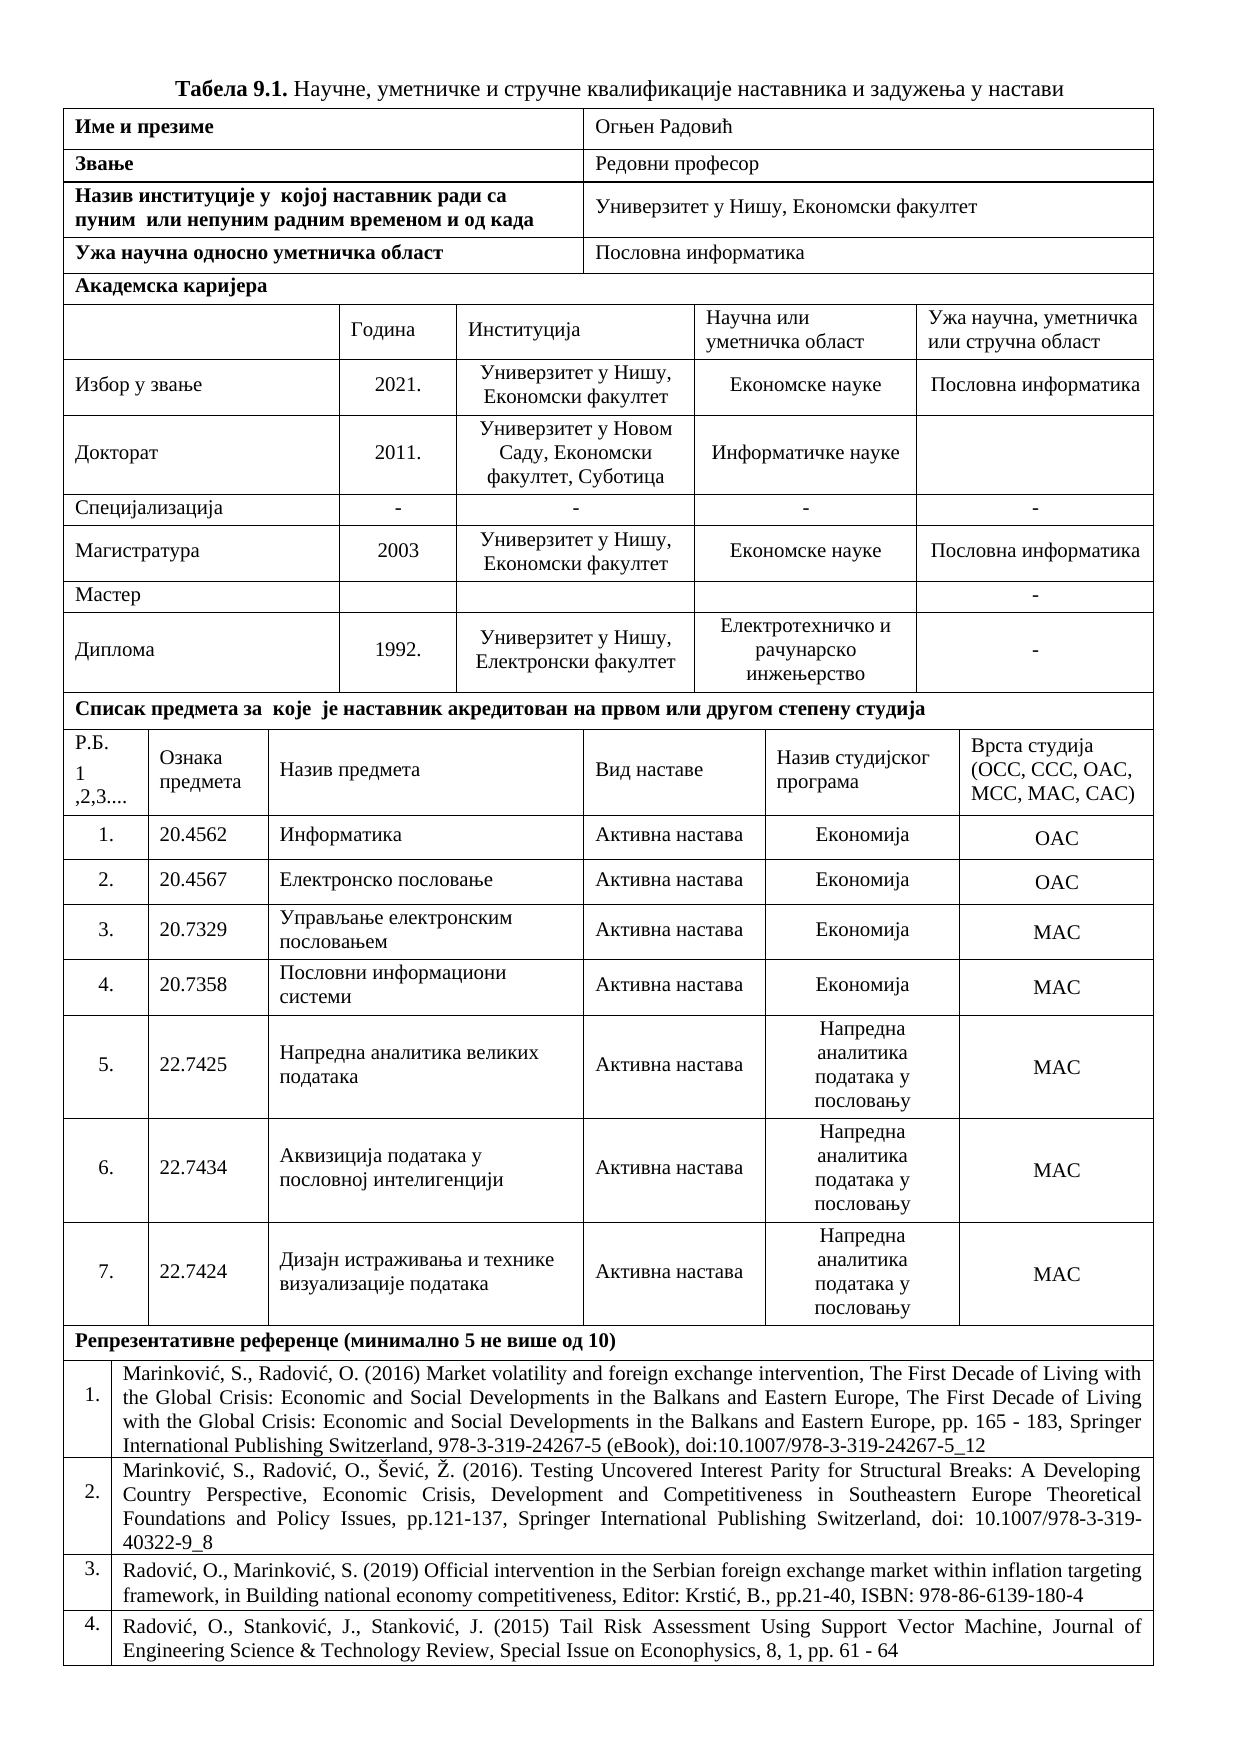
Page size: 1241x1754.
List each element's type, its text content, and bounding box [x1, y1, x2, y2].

table_cell 7. [64, 1223, 148, 1325]
table_cell Економија [766, 960, 959, 1014]
table_cell Научна или уметничка област [695, 305, 916, 359]
table_header Огњен Радовић [584, 109, 1153, 149]
table_cell - [917, 613, 1153, 692]
table_cell Звање [64, 150, 583, 181]
table_cell Активна настава [584, 1223, 765, 1325]
table_cell 2021. [340, 360, 456, 414]
table_cell [457, 582, 694, 612]
table_cell МАС [960, 1016, 1153, 1118]
table_cell Економија [766, 905, 959, 959]
table_cell ОАС [960, 860, 1153, 904]
table_cell МАС [960, 1119, 1153, 1222]
table_cell Напредна аналитика података у пословању [766, 1119, 959, 1222]
table_cell Ужа научна односно уметничка област [64, 238, 583, 272]
table_cell Мастер [64, 582, 339, 612]
table_cell 4. [64, 960, 148, 1014]
table_cell Активна настава [584, 1119, 765, 1222]
table_cell - [695, 495, 916, 525]
table_cell Активна настава [584, 816, 765, 859]
table_cell 2. [64, 860, 148, 904]
table_cell Пословна информатика [917, 360, 1153, 414]
table_cell Универзитет у Нишу, Економски факултет [457, 526, 694, 581]
table_cell Управљање електронским пословањем [269, 905, 583, 959]
table_cell Назив студијског програма [766, 730, 959, 815]
table_cell ОАС [960, 816, 1153, 859]
table_cell - [917, 582, 1153, 612]
table_cell - [917, 495, 1153, 525]
table_cell Активна настава [584, 1016, 765, 1118]
table_cell Репрезентативне референце (минимално 5 не више од 10) [64, 1326, 1153, 1360]
table_cell 22.7434 [149, 1119, 268, 1222]
table_cell Marinković, S., Radović, O. (2016) Market volatility and foreign exchange intervention, The First Decade of Living with the Global Crisis: Economic and Social Developments in the Balkans and Eastern Europe, The First Decade of Living with the Global Crisis: Economic and Social Developments in the Balkans and Eastern Europe, pp. 165 - 183, Springer International Publishing Switzerland, 978-3-319-24267-5 (eBook), doi:10.1007/978-3-319-24267-5_12 [112, 1361, 1153, 1457]
table_cell Radović, O., Stanković, J., Stanković, J. (2015) Tail Risk Assessment Using Support Vector Machine, Journal of Engineering Science & Technology Review, Special Issue on Econophysics, 8, 1, pp. 61 - 64 [112, 1611, 1153, 1665]
table_cell Информатика [269, 816, 583, 859]
table_cell Напредна аналитика података у пословању [766, 1223, 959, 1325]
table_cell МАС [960, 960, 1153, 1014]
table_cell [64, 1458, 111, 1554]
table_cell [64, 1555, 111, 1610]
table_cell 1992. [340, 613, 456, 692]
table_cell Р.Б. 1,2,3.... [64, 730, 148, 815]
table_cell Универзитет у Нишу, Економски факултет [584, 183, 1153, 237]
table_cell 5. [64, 1016, 148, 1118]
table_cell Електронско пословање [269, 860, 583, 904]
table_cell Вид наставе [584, 730, 765, 815]
table_cell МАС [960, 905, 1153, 959]
table_cell Активна настава [584, 860, 765, 904]
table_cell 20.4562 [149, 816, 268, 859]
table_cell Економске науке [695, 526, 916, 581]
table_cell Активна настава [584, 905, 765, 959]
table_cell [340, 582, 456, 612]
table_cell 20.4567 [149, 860, 268, 904]
table_cell - [457, 495, 694, 525]
table_cell Диплома [64, 613, 339, 692]
table_cell Дизајн истраживања и технике визуализације података [269, 1223, 583, 1325]
table_cell Пословна информатика [584, 238, 1153, 272]
table_cell Редовни професор [584, 150, 1153, 181]
table_cell Ужа научна, уметничка или стручна област [917, 305, 1153, 359]
table_cell Академска каријера [64, 274, 1153, 304]
table_cell Назив институције у којој наставник ради са пуним или непуним радним временом и од када [64, 183, 583, 237]
table_cell [64, 1361, 111, 1457]
table_cell Специјализација [64, 495, 339, 525]
table_cell 22.7424 [149, 1223, 268, 1325]
table_cell Универзитет у Новом Саду, Економски факултет, Суботица [457, 416, 694, 494]
table_cell 2003 [340, 526, 456, 581]
table_cell Универзитет у Нишу, Електронски факултет [457, 613, 694, 692]
table_cell 2011. [340, 416, 456, 494]
table_cell Институција [457, 305, 694, 359]
table_header Име и презиме [64, 109, 583, 149]
table_cell 1. [64, 816, 148, 859]
table_cell Докторат [64, 416, 339, 494]
table_cell 20.7358 [149, 960, 268, 1014]
table_cell Избор у звање [64, 360, 339, 414]
table_cell [917, 416, 1153, 494]
text Табела 9.1. Научне, уметничке и стручне квалификације наставника и задужења у настави [75, 75, 1165, 101]
table_cell Аквизиција података у пословној интелигенцији [269, 1119, 583, 1222]
table_cell Информатичке науке [695, 416, 916, 494]
table_cell Врста студија (ОСС, ССС, ОАС, МСС, МАС, САС) [960, 730, 1153, 815]
table_cell Магистратура [64, 526, 339, 581]
table_cell Radović, O., Marinković, S. (2019) Official intervention in the Serbian foreign exchange market within inflation targeting framework, in Building national economy competitiveness, Editor: Krstić, B., pp.21-40, ISBN: 978‐86‐6139‐180‐4 [112, 1555, 1153, 1610]
table_cell [695, 582, 916, 612]
table_cell МАС [960, 1223, 1153, 1325]
table_cell Економија [766, 860, 959, 904]
table_cell Напредна аналитика великих података [269, 1016, 583, 1118]
table_cell Ознака предмета [149, 730, 268, 815]
table_cell Списак предмета за које је наставник акредитован на првом или другом степену студија [64, 693, 1153, 729]
table_cell Година [340, 305, 456, 359]
table_cell Пословни информациони системи [269, 960, 583, 1014]
table_cell Активна настава [584, 960, 765, 1014]
table_cell 6. [64, 1119, 148, 1222]
table_cell Универзитет у Нишу, Економски факултет [457, 360, 694, 414]
table_cell Назив предмета [269, 730, 583, 815]
table_cell Напредна аналитика података у пословању [766, 1016, 959, 1118]
table_cell [64, 1611, 111, 1665]
table_cell 22.7425 [149, 1016, 268, 1118]
table_cell Електротехничко и рачунарско инжењерство [695, 613, 916, 692]
table_cell Marinković, S., Radović, O., Šević, Ž. (2016). Testing Uncovered Interest Parity for Structural Breaks: A Developing Country Perspective, Economic Crisis, Development and Competitiveness in Southeastern Europe Theoretical Foundations and Policy Issues, pp.121-137, Springer International Publishing Switzerland, doi: 10.1007/978-3-319-40322-9_8 [112, 1458, 1153, 1554]
table_cell 3. [64, 905, 148, 959]
table_cell [64, 305, 339, 359]
table_cell 20.7329 [149, 905, 268, 959]
table_cell Економија [766, 816, 959, 859]
table_cell - [340, 495, 456, 525]
table_cell Пословна информатика [917, 526, 1153, 581]
table_cell Економске науке [695, 360, 916, 414]
